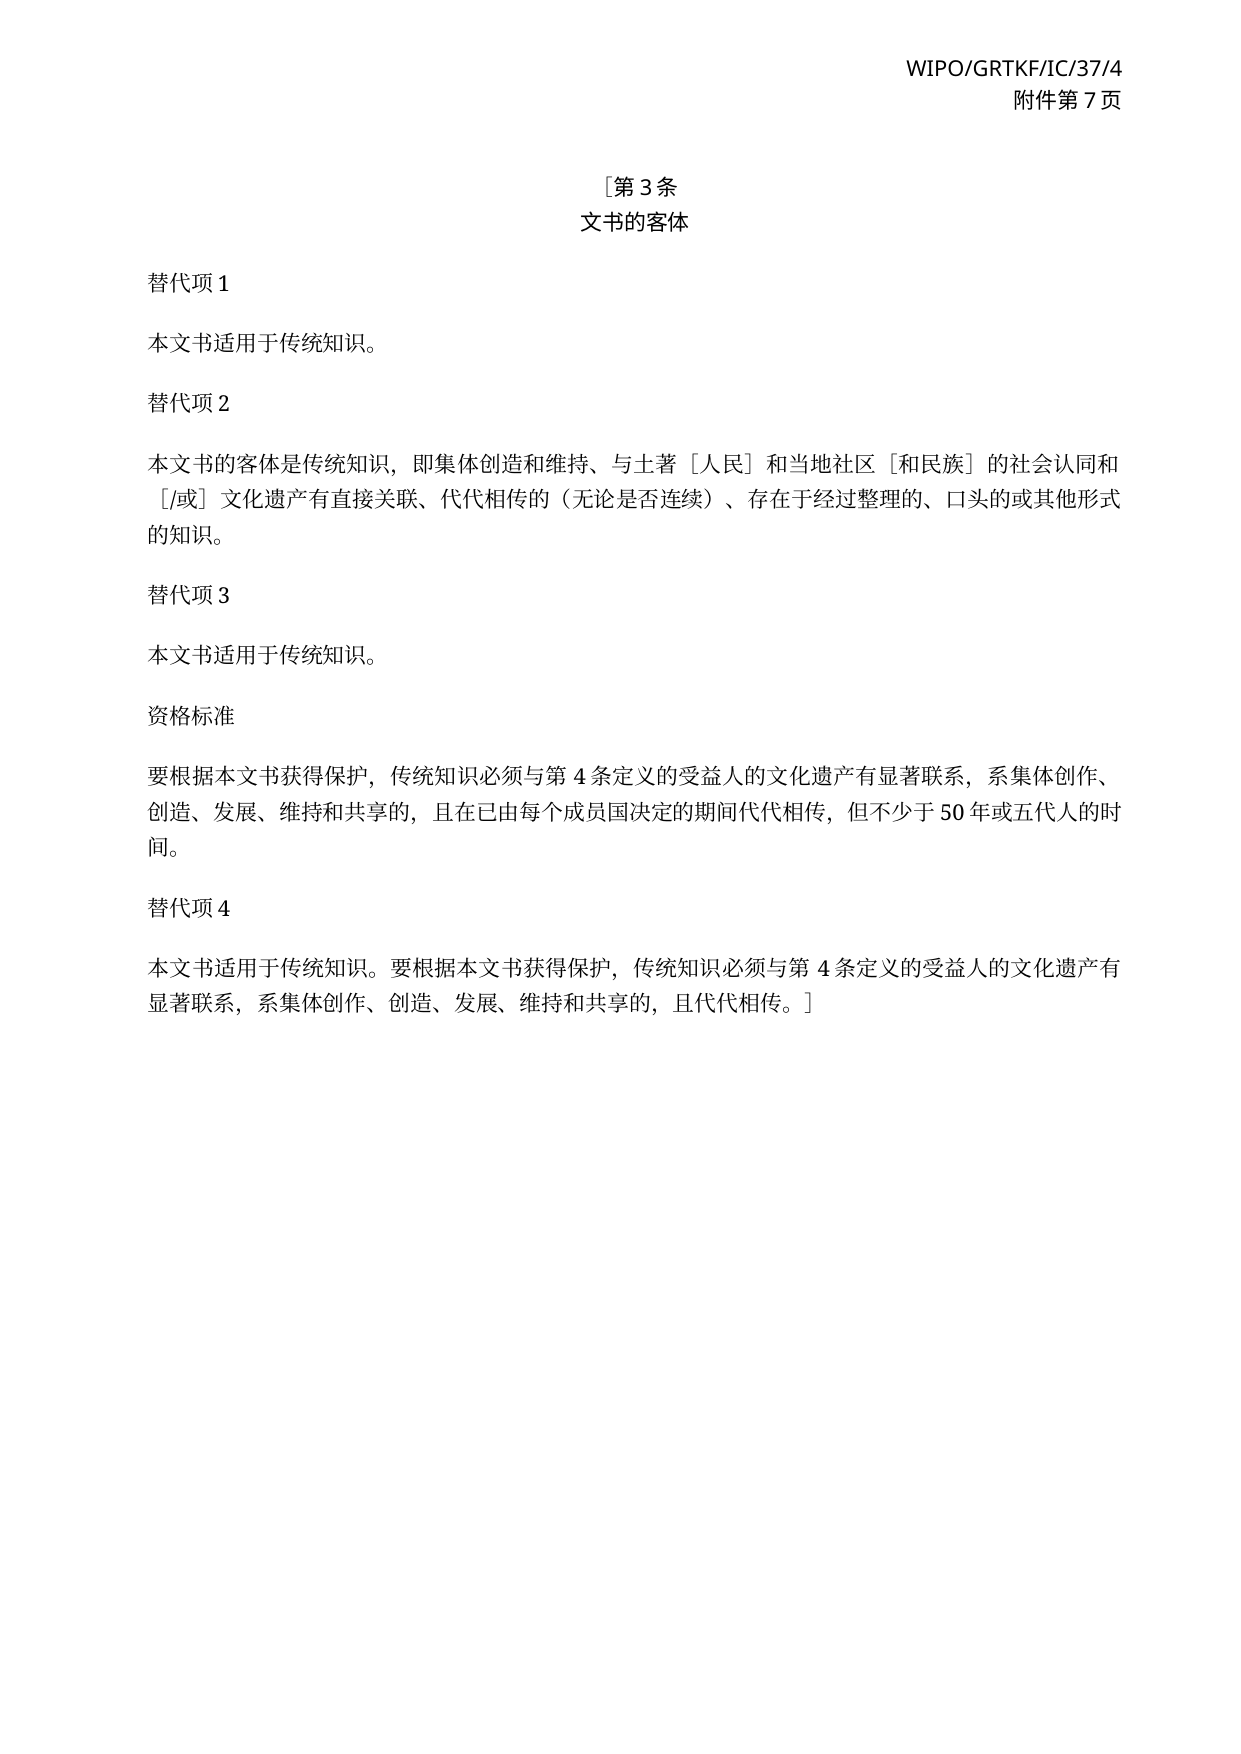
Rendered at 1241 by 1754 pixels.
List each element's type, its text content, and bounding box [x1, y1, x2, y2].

text 本文书适用于传统知识。 [148, 635, 1122, 670]
text 本文书适用于传统知识。要根据本文书获得保护，传统知识必须与第4条定义的受益人的文化遗产有显著联系，系集体创作、创造、发展、维持和共享的，且代代相传。］ [148, 947, 1122, 1018]
text 资格标准 [148, 695, 1122, 731]
text 本文书的客体是传统知识，即集体创造和维持、与土著［人民］和当地社区［和民族］的社会认同和［/或］文化遗产有直接关联、代代相传的（无论是否连续）、存在于经过整理的、口头的或其他形式的知识。 [148, 443, 1122, 549]
text 要根据本文书获得保护，传统知识必须与第4条定义的受益人的文化遗产有显著联系，系集体创作、创造、发展、维持和共享的，且在已由每个成员国决定的期间代代相传，但不少于50年或五代人的时间。 [148, 756, 1122, 862]
text 替代项1 [148, 262, 1122, 297]
text ［第3条 文书的客体 [148, 166, 1122, 237]
text 替代项4 [148, 887, 1122, 922]
text 替代项3 [148, 574, 1122, 610]
text 替代项2 [148, 383, 1122, 418]
text 本文书适用于传统知识。 [148, 322, 1122, 358]
